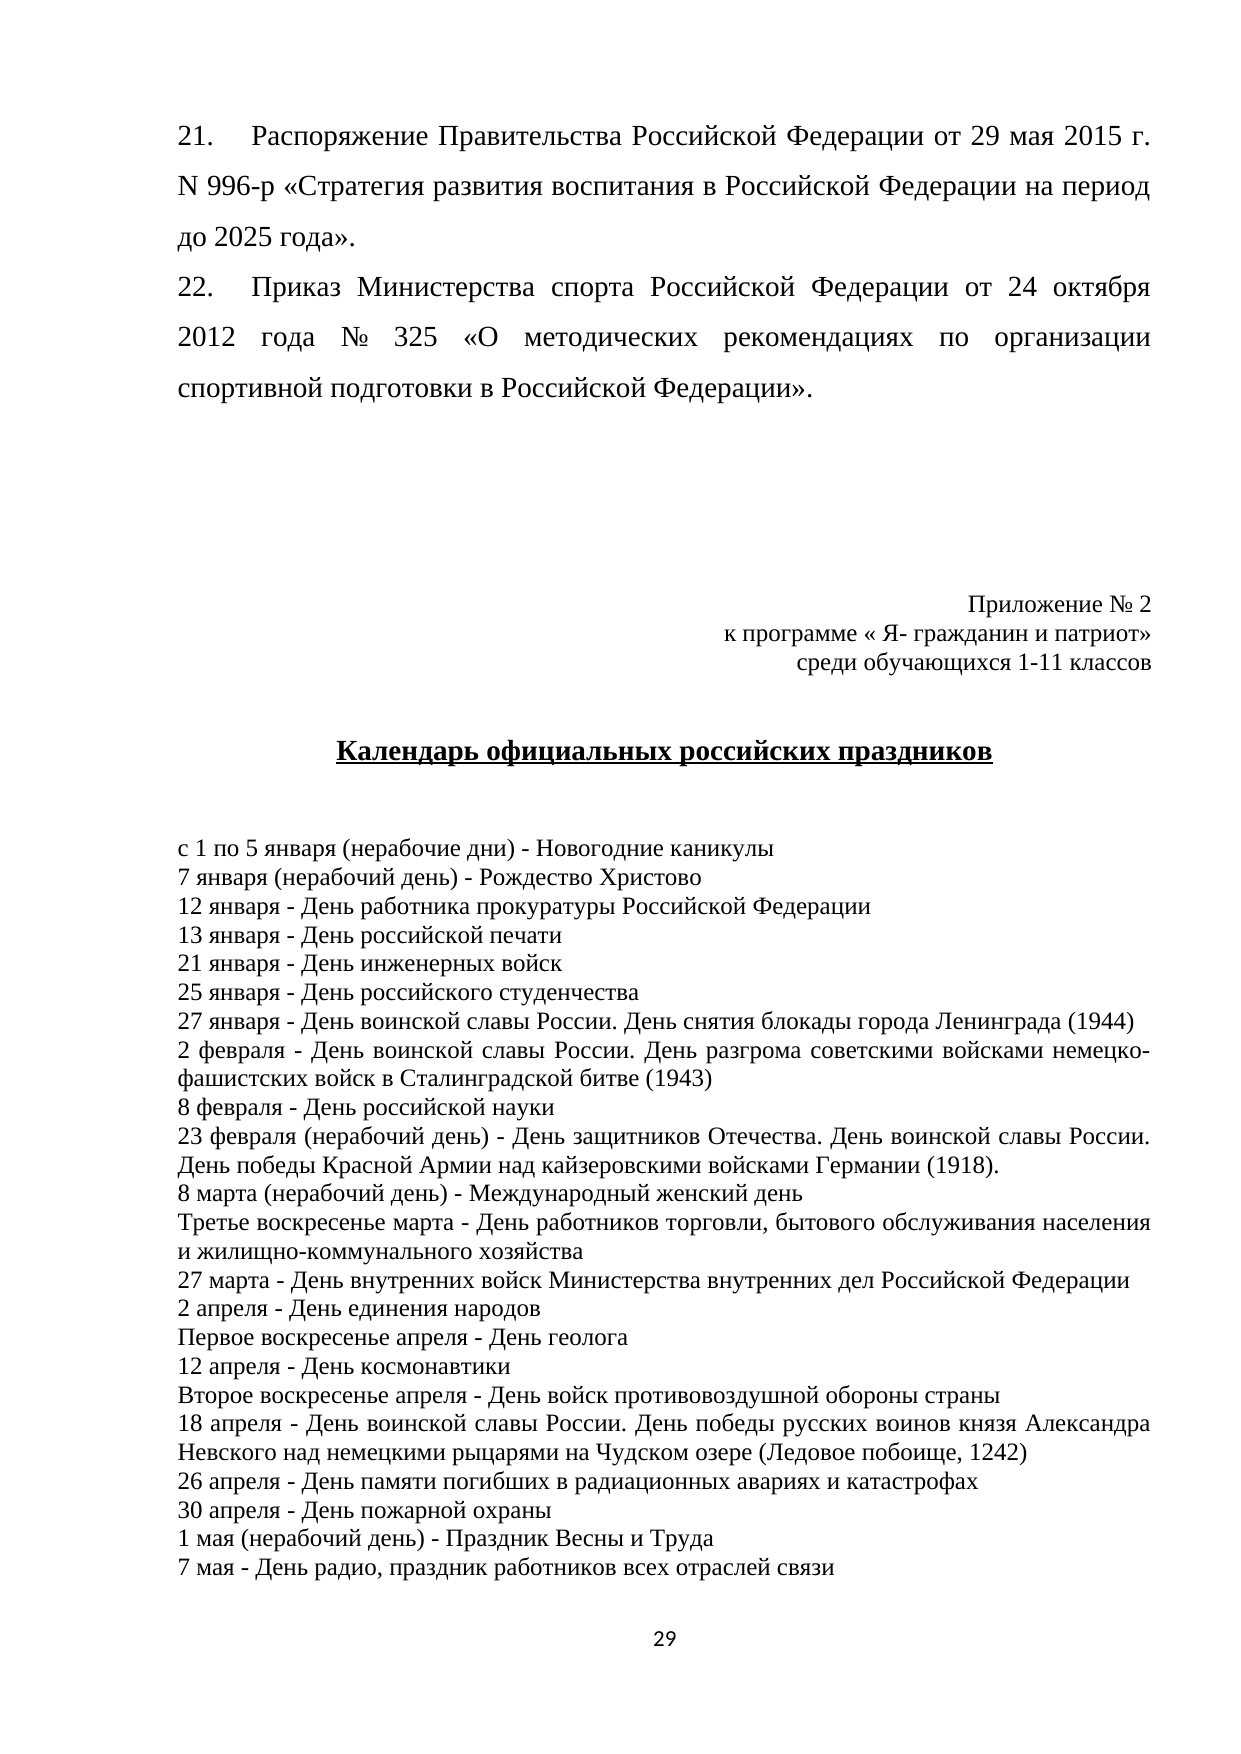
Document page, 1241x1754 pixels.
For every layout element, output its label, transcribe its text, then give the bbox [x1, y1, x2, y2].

text 30 апреля - День пожарной охраны [177, 1495, 1152, 1523]
text 25 января - День российского студенчества [177, 977, 1152, 1006]
text 27 марта - День внутренних войск Министерства внутренних дел Российской Федерации [177, 1265, 1152, 1293]
text 22. Приказ Министерства спорта Российской Федерации от 24 октября 2012 года № 325 «О методических рекомендациях по организации спортивной подготовки в Российской Федерации». [177, 269, 1152, 403]
text 12 апреля - День космонавтики [177, 1351, 1152, 1380]
text 21 января - День инженерных войск [177, 948, 1152, 977]
text 18 апреля - День воинской славы России. День победы русских воинов князя Александра Невского над немецкими рыцарями на Чудском озере (Ледовое побоище, 1242) [177, 1408, 1152, 1466]
text 26 апреля - День памяти погибших в радиационных авариях и катастрофах [177, 1466, 1152, 1495]
text 8 марта (нерабочий день) - Международный женский день [177, 1178, 1152, 1207]
text среди обучающихся 1-11 классов [177, 647, 1152, 675]
text к программе « Я- гражданин и патриот» [177, 618, 1152, 647]
text 21. Распоряжение Правительства Российской Федерации от 29 мая 2015 г. N 996-р «Стратегия развития воспитания в Российской Федерации на период до 2025 года». [177, 118, 1152, 252]
text с 1 по 5 января (нерабочие дни) - Новогодние каникулы [177, 833, 1152, 862]
text 23 февраля (нерабочий день) - День защитников Отечества. День воинской славы России. День победы Красной Армии над кайзеровскими войсками Германии (1918). [177, 1121, 1152, 1178]
text 1 мая (нерабочий день) - Праздник Весны и Труда [177, 1523, 1152, 1552]
text 7 января (нерабочий день) - Рождество Христово [177, 862, 1152, 891]
text Третье воскресенье марта - День работников торговли, бытового обслуживания населения и жилищно-коммунального хозяйства [177, 1207, 1152, 1265]
text 2 февраля - День воинской славы России. День разгрома советскими войсками немецко-фашистских войск в Сталинградской битве (1943) [177, 1035, 1152, 1092]
text 27 января - День воинской славы России. День снятия блокады города Ленинграда (1944) [177, 1006, 1152, 1035]
text 7 мая - День радио, праздник работников всех отраслей связи [177, 1552, 1152, 1581]
text 8 февраля - День российской науки [177, 1092, 1152, 1121]
text 2 апреля - День единения народов [177, 1293, 1152, 1322]
text Первое воскресенье апреля - День геолога [177, 1322, 1152, 1351]
text 13 января - День российской печати [177, 920, 1152, 948]
text 12 января - День работника прокуратуры Российской Федерации [177, 891, 1152, 920]
text Второе воскресенье апреля - День войск противовоздушной обороны страны [177, 1380, 1152, 1408]
text Календарь официальных российских праздников [177, 733, 1152, 766]
text Приложение № 2 [177, 589, 1152, 618]
